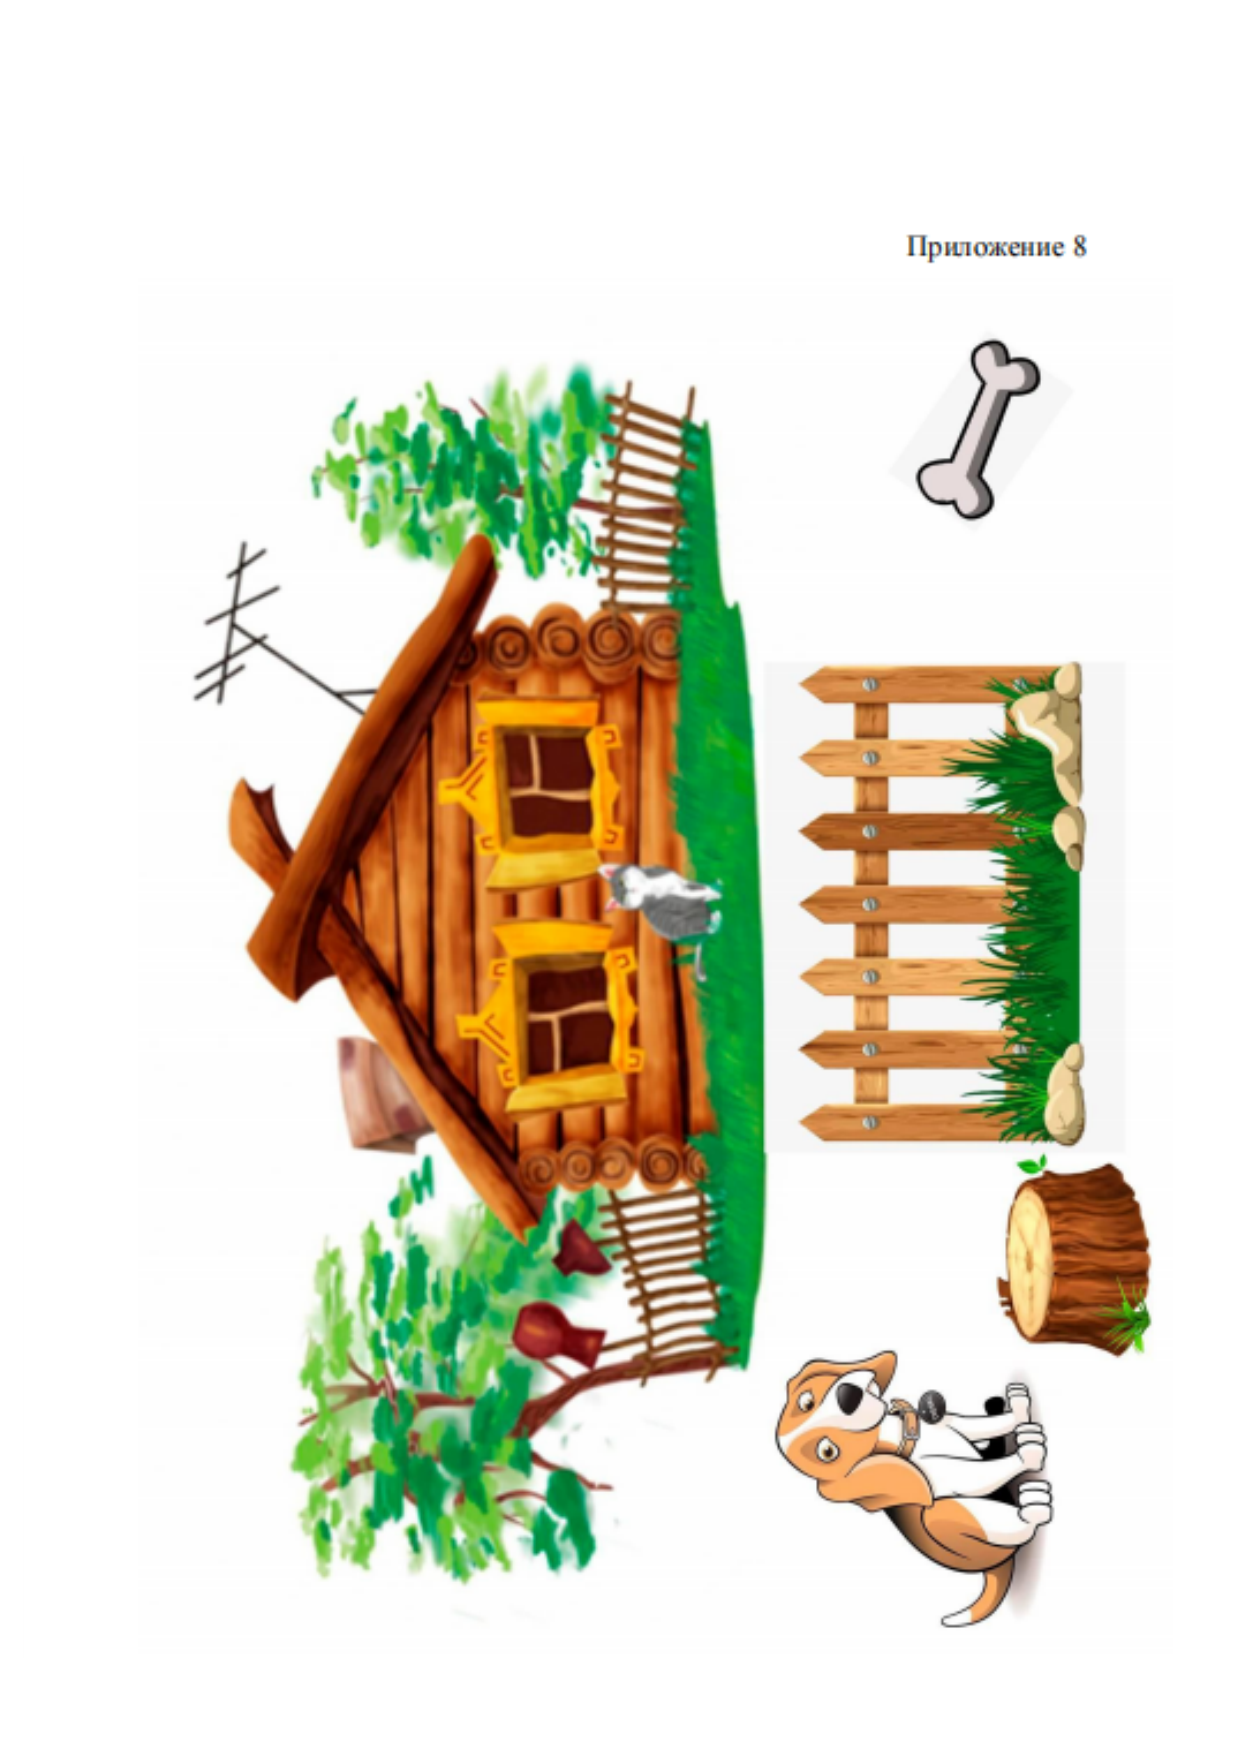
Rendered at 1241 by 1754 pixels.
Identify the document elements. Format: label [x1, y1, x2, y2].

picture [22, 156, 1177, 1658]
